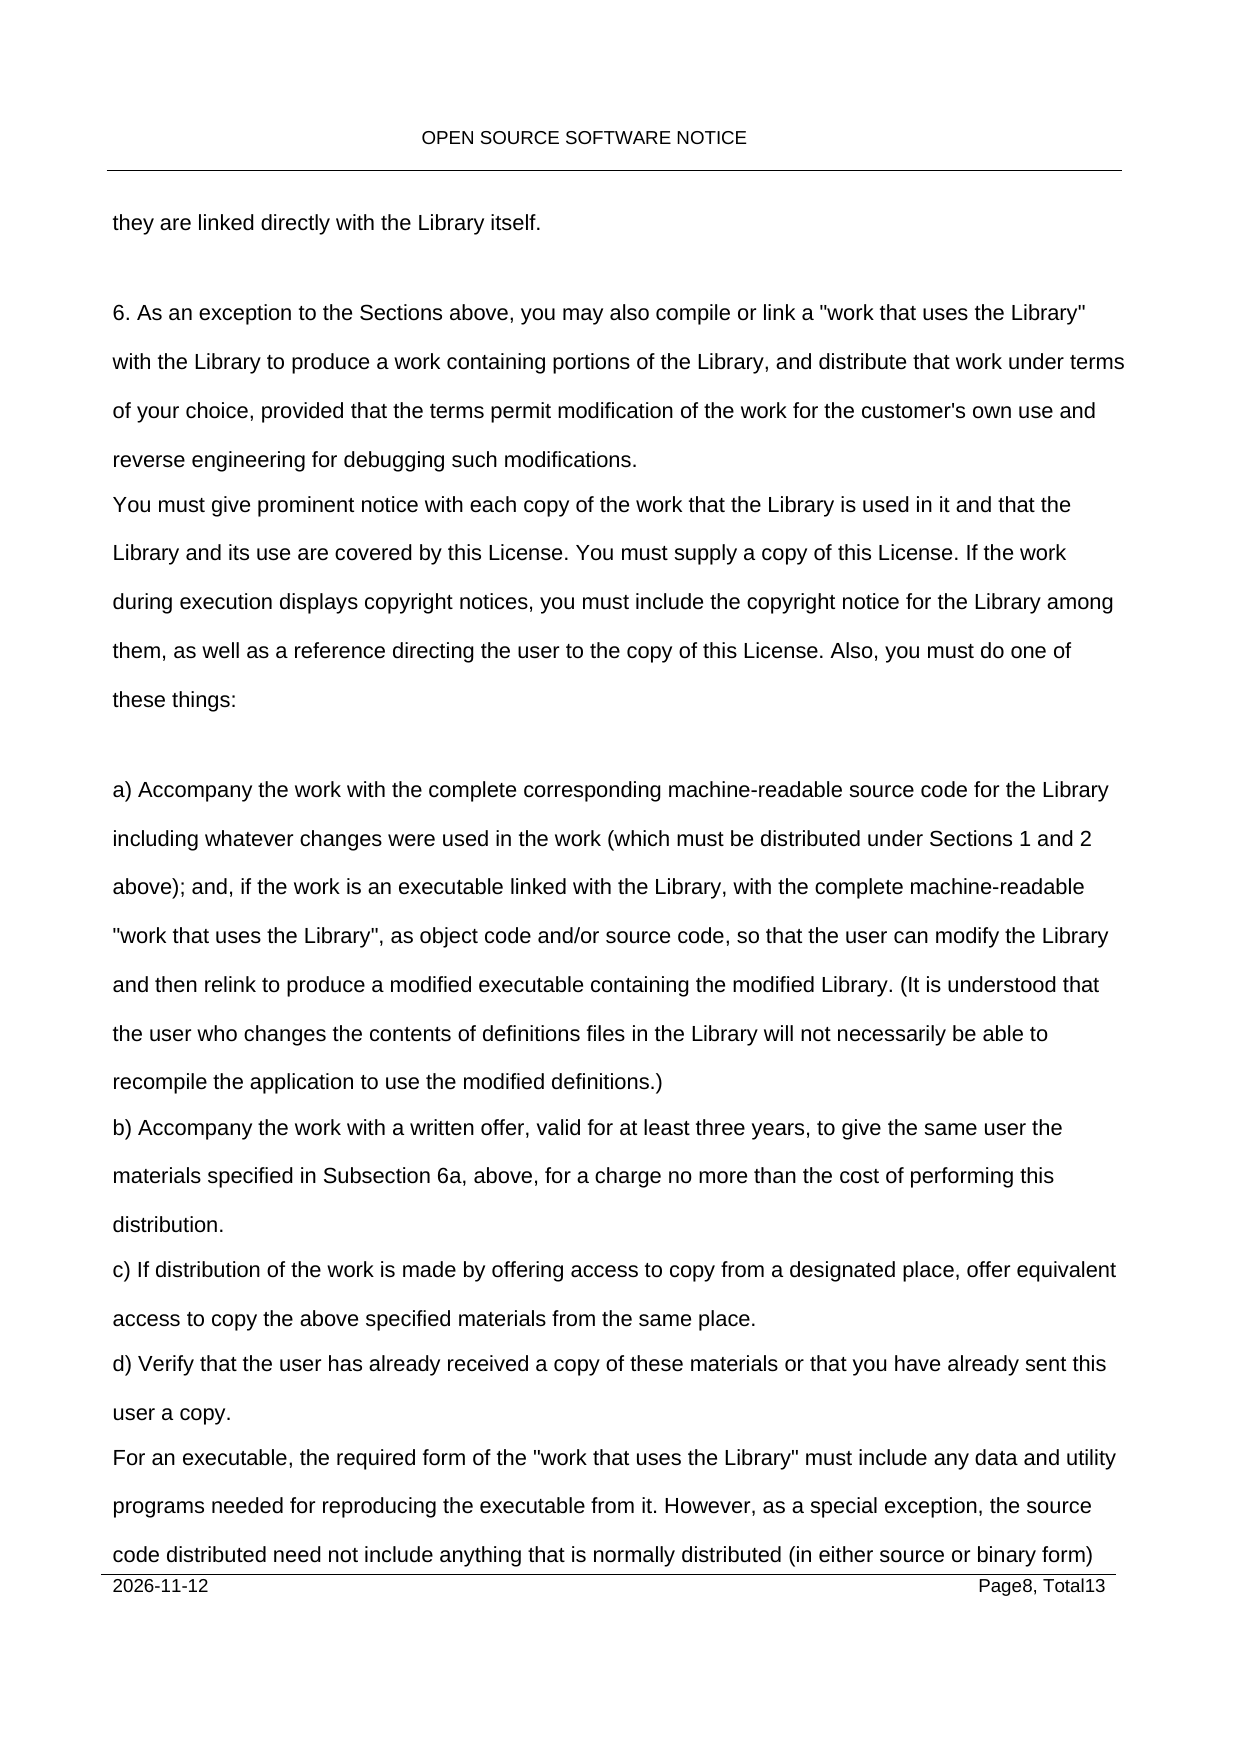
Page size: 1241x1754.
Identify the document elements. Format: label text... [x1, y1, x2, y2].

text b) Accompany the work with a written offer, valid for at least three years, to give the same user the materials specified in Subsection 6a, above, for a charge no more than the cost of performing this distribution. [112, 1111, 1128, 1241]
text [112, 1441, 1128, 1571]
text c) If distribution of the work is made by offering access to copy from a designated place, offer equivalent access to copy the above specified materials from the same place. [112, 1253, 1128, 1334]
text You must give prominent notice with each copy of the work that the Library is used in it and that the Library and its use are covered by this License. You must supply a copy of this License. If the work during execution displays copyright notices, you must include the copyright notice for the Library among them, as well as a reference directing the user to the copy of this License. Also, you must do one of these things: [112, 488, 1128, 715]
text 6. As an exception to the Sections above, you may also compile or link a "work that uses the Library" with the Library to produce a work containing portions of the Library, and distribute that work under terms of your choice, provided that the terms permit modification of the work for the customer's own use and reverse engineering for debugging such modifications. [112, 297, 1128, 475]
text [112, 206, 1128, 239]
text a) Accompany the work with the complete corresponding machine-readable source code for the Library including whatever changes were used in the work (which must be distributed under Sections 1 and 2 above); and, if the work is an executable linked with the Library, with the complete machine-readable "work that uses the Library", as object code and/or source code, so that the user can modify the Library and then relink to produce a modified executable containing the modified Library. (It is understood that the user who changes the contents of definitions files in the Library will not necessarily be able to recompile the application to use the modified definitions.) [112, 773, 1128, 1098]
text d) Verify that the user has already received a copy of these materials or that you have already sent this user a copy. [112, 1347, 1128, 1428]
